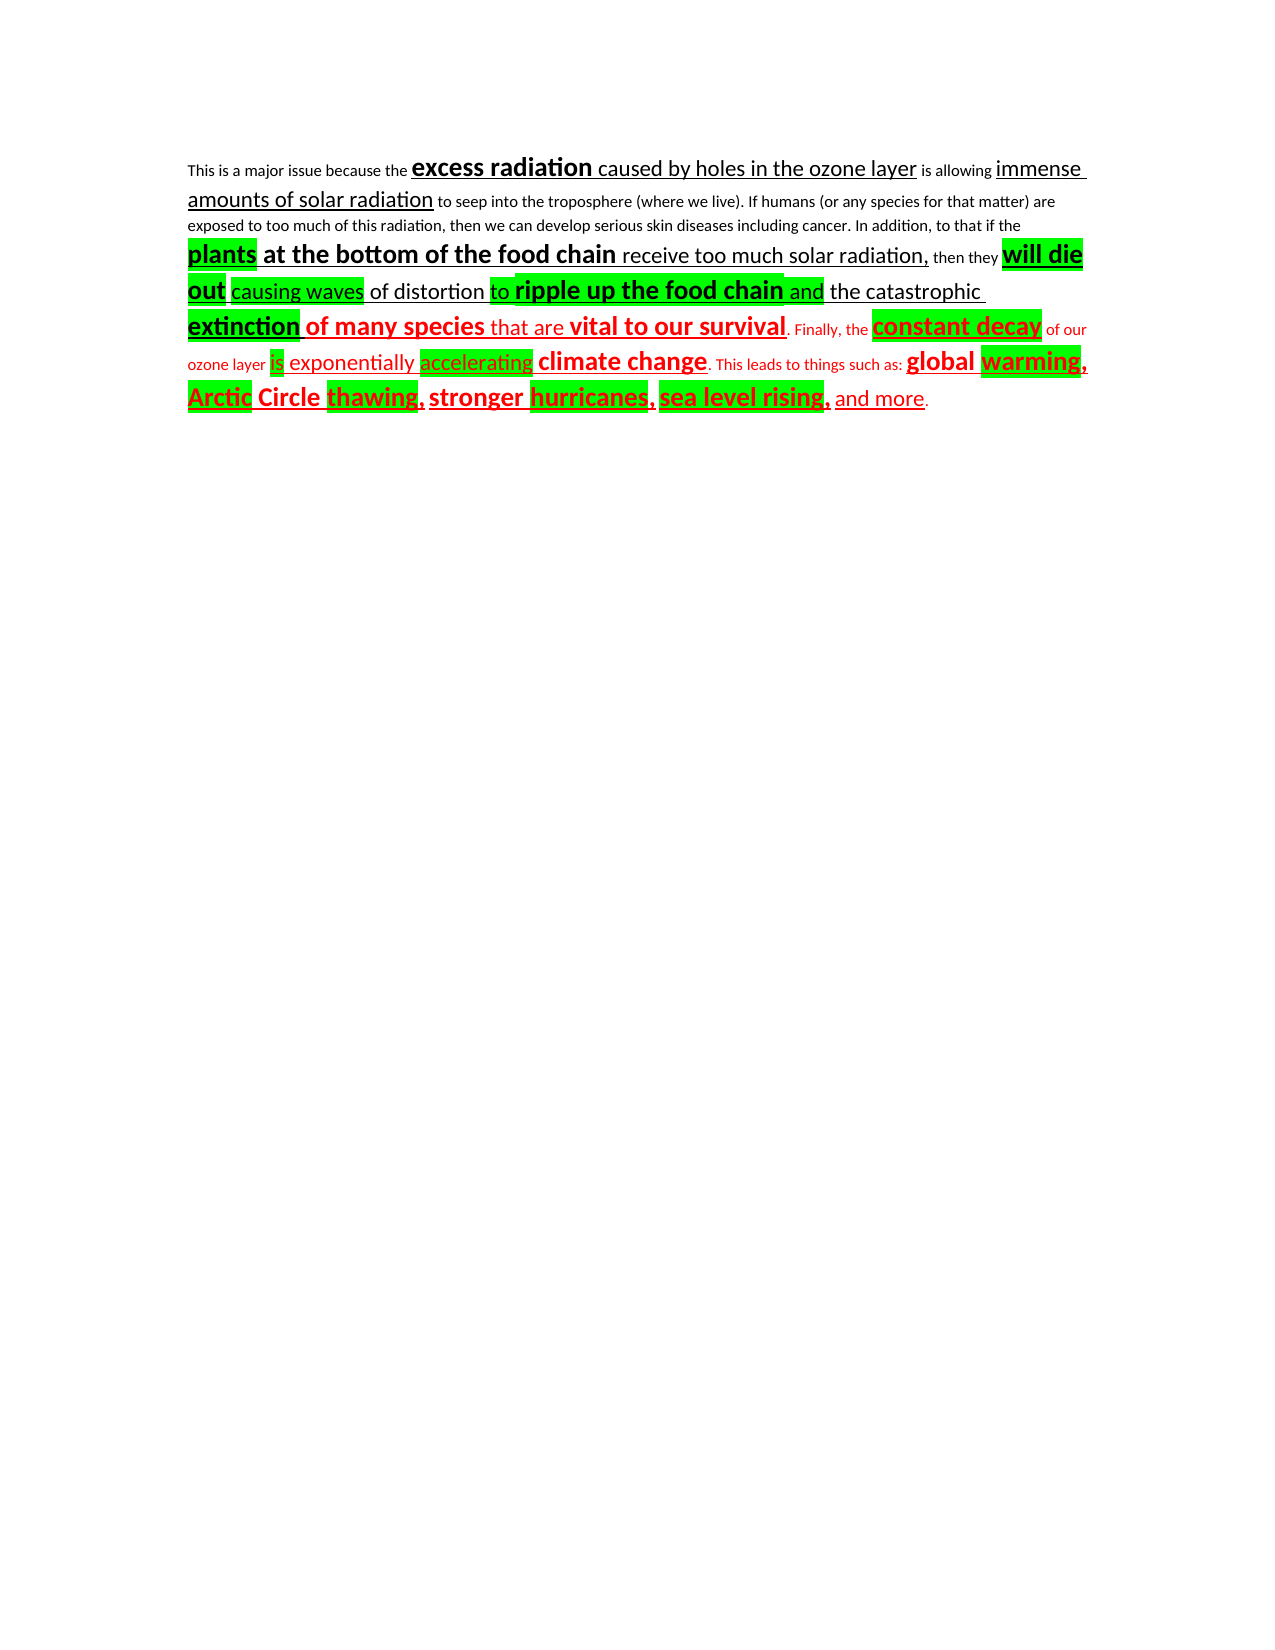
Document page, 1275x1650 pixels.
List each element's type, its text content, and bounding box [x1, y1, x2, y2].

text This is a major issue because the excess radiation caused by holes in the ozone layer is allowing immense amounts of solar radiation to seep into the troposphere (where we live). If humans (or any species for that matter) are exposed to too much of this radiation, then we can develop serious skin diseases including cancer. In addition, to that if the plants at the bottom of the food chain receive too much solar radiation, then they will die out causing waves of distortion to ripple up the food chain and the catastrophic extinction of many species that are vital to our survival. Finally, the constant decay of our ozone layer is exponentially accelerating climate change. This leads to things such as: global warming, Arctic Circle thawing, stronger hurricanes, sea level rising, and more. [187, 150, 1087, 413]
